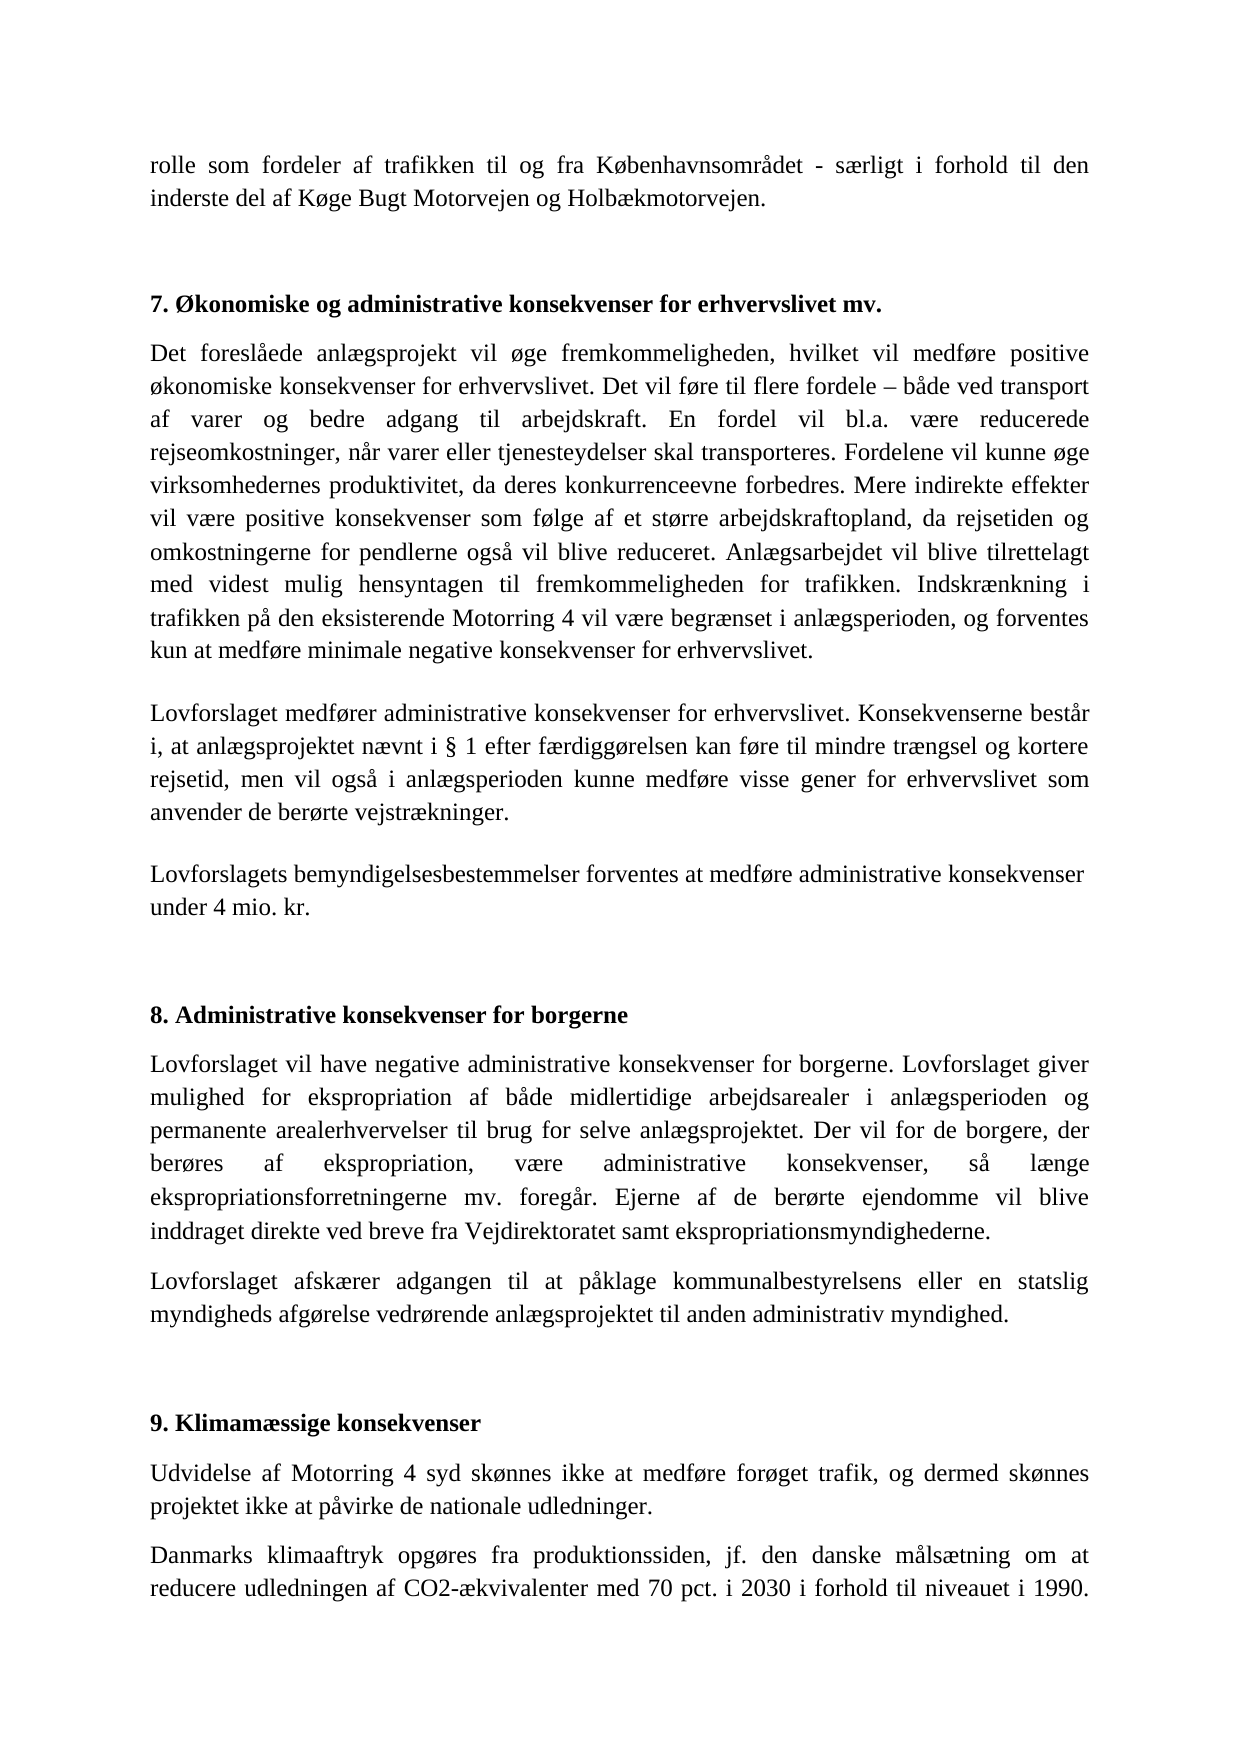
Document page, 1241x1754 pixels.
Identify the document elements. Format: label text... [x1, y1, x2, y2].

text 7. Økonomiske og administrative konsekvenser for erhvervslivet mv. [150, 289, 1090, 317]
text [150, 1541, 1090, 1602]
text 9. Klimamæssige konsekvenser [150, 1408, 1090, 1437]
text Lovforslaget afskærer adgangen til at påklage kommunalbestyrelsens eller en statslig myndigheds afgørelse vedrørende anlægsprojektet til anden administrativ myndighed. [150, 1266, 1090, 1328]
text Udvidelse af Motorring 4 syd skønnes ikke at medføre forøget trafik, og dermed skønnes projektet ikke at påvirke de nationale udledninger. [150, 1458, 1090, 1519]
text 8. Administrative konsekvenser for borgerne [150, 1000, 1090, 1028]
text Lovforslagets bemyndigelsesbestemmelser forventes at medføre administrative konsekvenser under 4 mio. kr. [150, 859, 1090, 921]
text Lovforslaget medfører administrative konsekvenser for erhvervslivet. Konsekvenserne består i, at anlægsprojektet nævnt i § 1 efter færdiggørelsen kan føre til mindre trængsel og kortere rejsetid, men vil også i anlægsperioden kunne medføre visse gener for erhvervslivet som anvender de berørte vejstrækninger. [150, 698, 1090, 826]
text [150, 150, 1090, 212]
text Lovforslaget vil have negative administrative konsekvenser for borgerne. Lovforslaget giver mulighed for ekspropriation af både midlertidige arbejdsarealer i anlægsperioden og permanente arealerhvervelser til brug for selve anlægsprojektet. Der vil for de borgere, der berøres af ekspropriation, være administrative konsekvenser, så længe ekspropriationsforretningerne mv. foregår. Ejerne af de berørte ejendomme vil blive inddraget direkte ved breve fra Vejdirektoratet samt ekspropriationsmyndighederne. [150, 1049, 1090, 1245]
text Det foreslåede anlægsprojekt vil øge fremkommeligheden, hvilket vil medføre positive økonomiske konsekvenser for erhvervslivet. Det vil føre til flere fordele – både ved transport af varer og bedre adgang til arbejdskraft. En fordel vil bl.a. være reducerede rejseomkostninger, når varer eller tjenesteydelser skal transporteres. Fordelene vil kunne øge virksomhedernes produktivitet, da deres konkurrenceevne forbedres. Mere indirekte effekter vil være positive konsekvenser som følge af et større arbejdskraftopland, da rejsetiden og omkostningerne for pendlerne også vil blive reduceret. Anlægsarbejdet vil blive tilrettelagt med videst mulig hensyntagen til fremkommeligheden for trafikken. Indskrænkning i trafikken på den eksisterende Motorring 4 vil være begrænset i anlægsperioden, og forventes kun at medføre minimale negative konsekvenser for erhvervslivet. [150, 338, 1090, 664]
